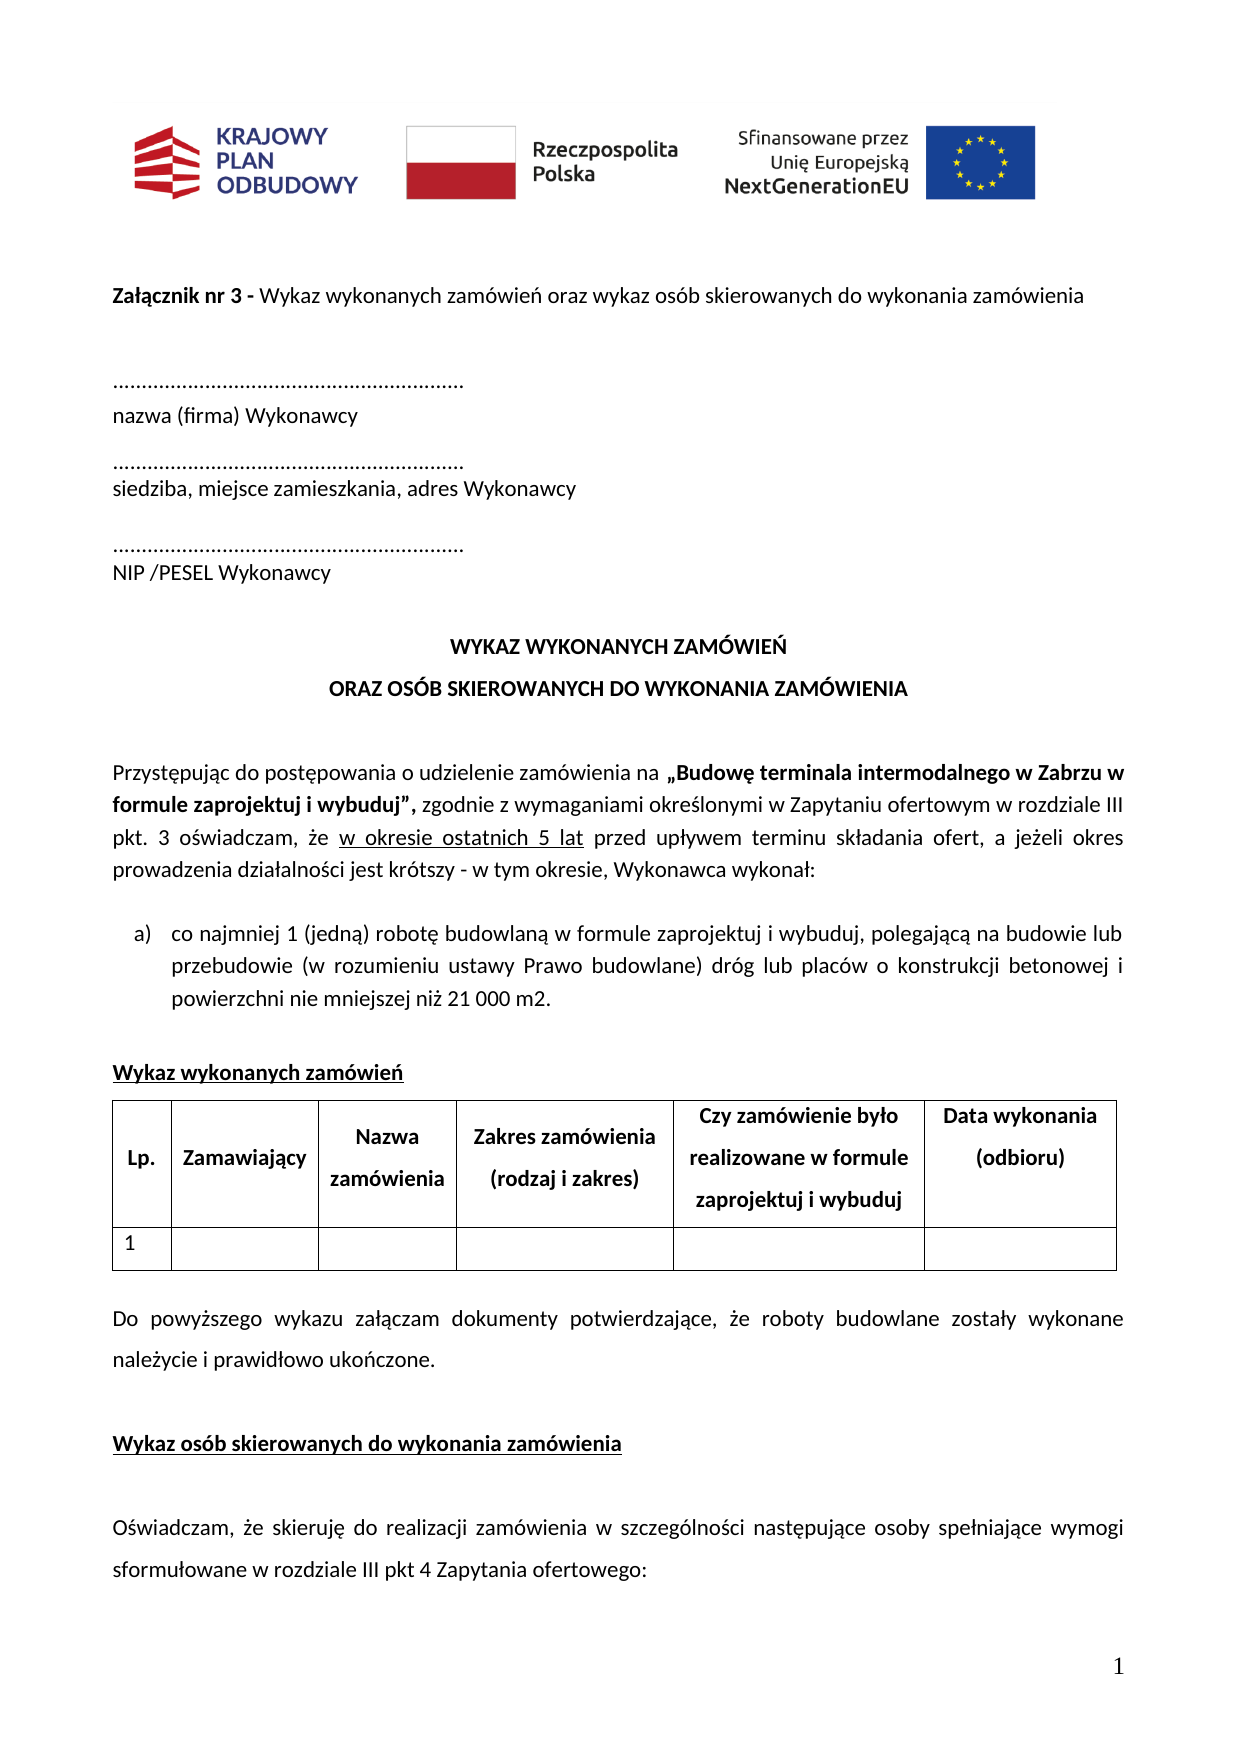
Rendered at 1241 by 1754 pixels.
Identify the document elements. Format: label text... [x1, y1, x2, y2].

list co najmniej 1 (jedną) robotę budowlaną w formule zaprojektuj i wybuduj, polegającą na budowie lub przebudowie (w rozumieniu ustawy Prawo budowlane) dróg lub placów o konstrukcji betonowej i powierzchni nie mniejszej niż 21 000 m2. [134, 919, 1125, 1012]
text nazwa (firma) Wykonawcy [112, 405, 1125, 428]
table_cell [172, 1228, 318, 1270]
text WYKAZ WYKONANYCH ZAMÓWIEŃ [112, 632, 1125, 660]
table_header Lp. [113, 1101, 171, 1227]
text Wykaz wykonanych zamówień [112, 1058, 1125, 1086]
picture [112, 102, 1058, 222]
table_cell 1 [113, 1228, 171, 1270]
text Wykaz osób skierowanych do wykonania zamówienia [112, 1429, 1125, 1458]
table_header Zamawiający [172, 1101, 318, 1227]
text ............................................................. [112, 370, 1125, 393]
text ORAZ OSÓB SKIEROWANYCH DO WYKONANIA ZAMÓWIENIA [112, 674, 1125, 702]
table_cell [457, 1228, 673, 1270]
table_header Data wykonania (odbioru) [925, 1101, 1116, 1227]
table_header Czy zamówienie było realizowane w formule zaprojektuj i wybuduj [674, 1101, 924, 1227]
text Do powyższego wykazu załączam dokumenty potwierdzające, że roboty budowlane zostały wykonane należycie i prawidłowo ukończone. [112, 1304, 1125, 1374]
text ............................................................. [112, 530, 1125, 558]
table_header Zakres zamówienia (rodzaj i zakres) [457, 1101, 673, 1227]
text Załącznik nr 3 - Wykaz wykonanych zamówień oraz wykaz osób skierowanych do wykonania zamówienia [112, 281, 1100, 309]
list Przystępując do postępowania o udzielenie zamówienia na „Budowę terminala intermodalnego w Zabrzu w formule zaprojektuj i wybuduj”, zgodnie z wymaganiami określonymi w Zapytaniu ofertowym w rozdziale III pkt. 3 oświadczam, że w okresie ostatnich 5 lat przed upływem terminu składania ofert, a jeżeli okres prowadzenia działalności jest krótszy - w tym okresie, Wykonawca wykonał: [112, 758, 1125, 883]
table_header Nazwa zamówienia [319, 1101, 456, 1227]
text Oświadczam, że skieruję do realizacji zamówienia w szczególności następujące osoby spełniające wymogi sformułowane w rozdziale III pkt 4 Zapytania ofertowego: [112, 1513, 1125, 1583]
table_cell [674, 1228, 924, 1270]
text ............................................................. [112, 451, 1125, 474]
table_cell [925, 1228, 1116, 1270]
text NIP /PESEL Wykonawcy [112, 558, 1125, 586]
text siedziba, miejsce zamieszkania, adres Wykonawcy [112, 474, 1125, 502]
table_cell [319, 1228, 456, 1270]
